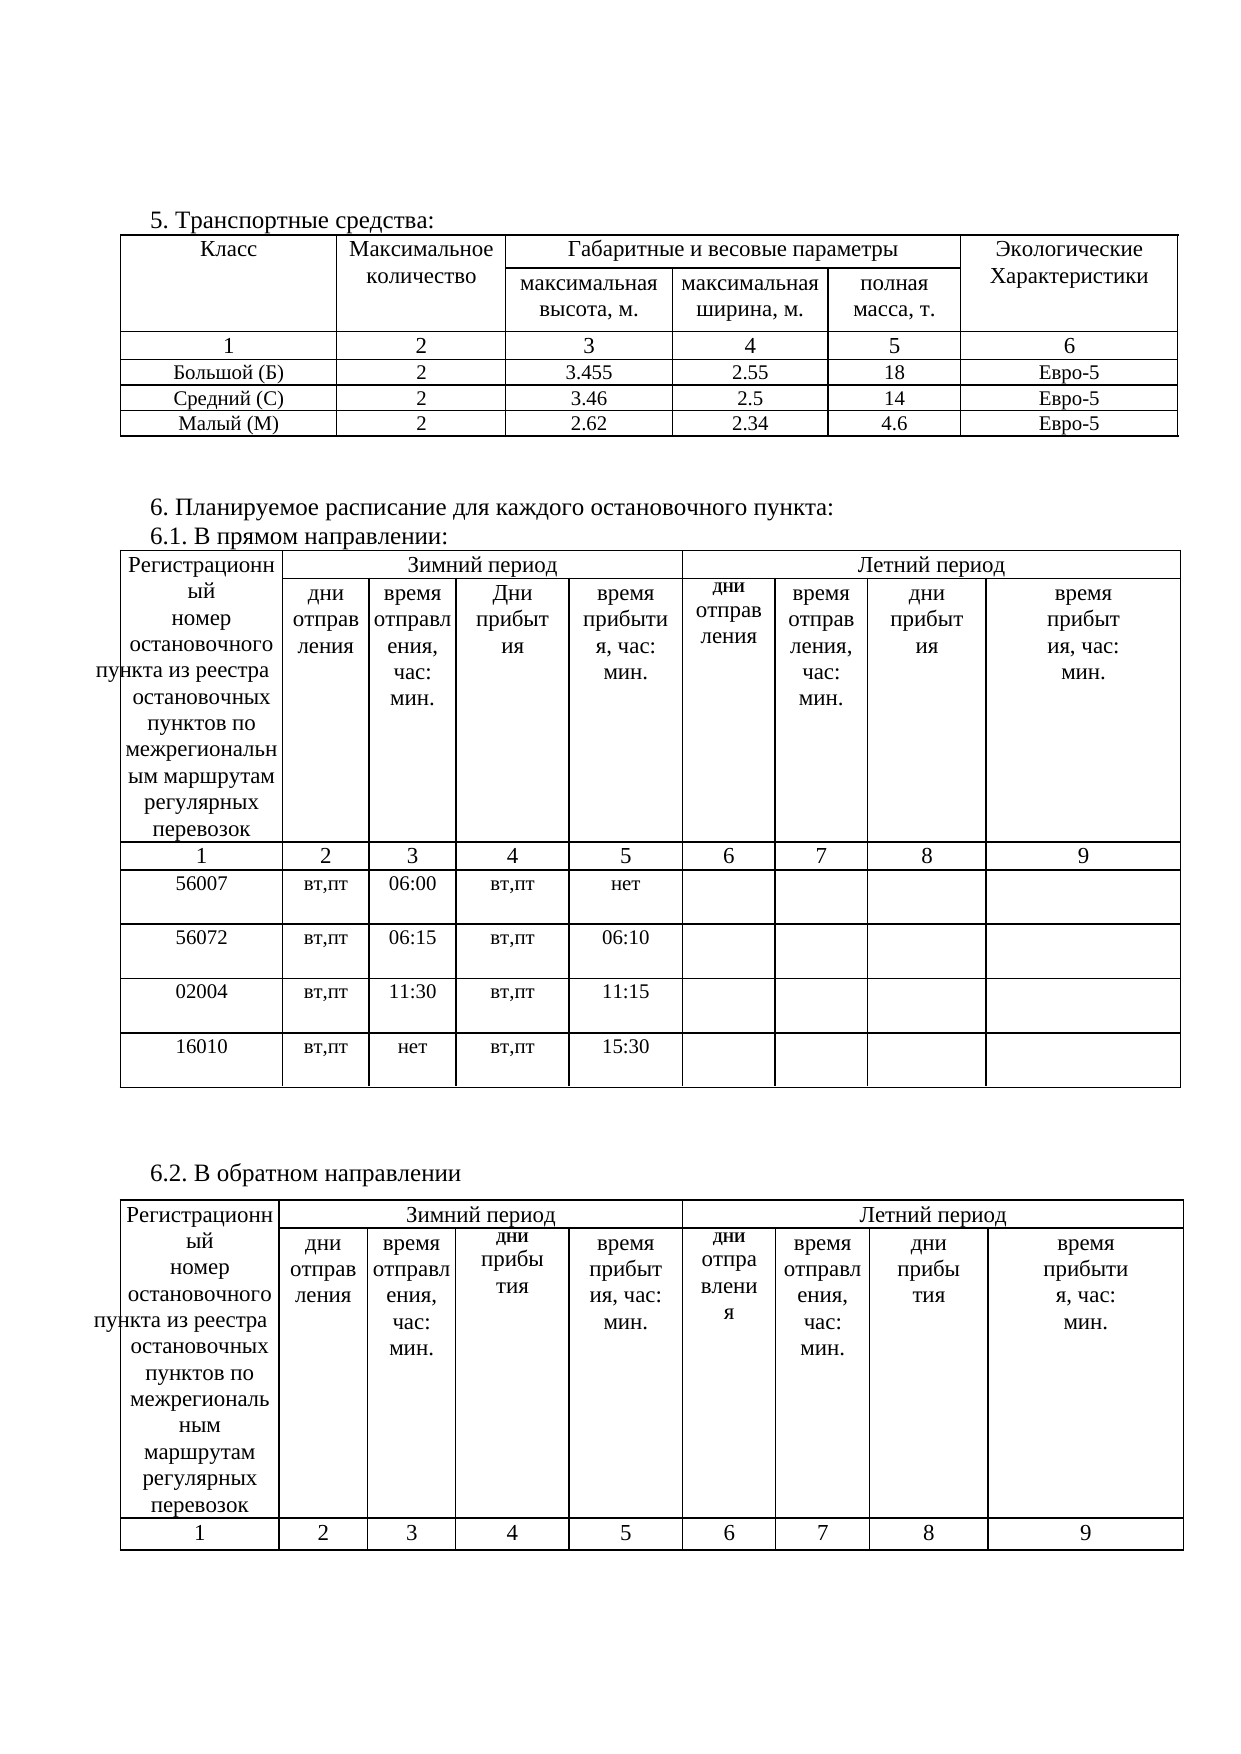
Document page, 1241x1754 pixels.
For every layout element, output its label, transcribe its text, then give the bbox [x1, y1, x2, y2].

table_cell 5 [570, 1519, 682, 1549]
table_cell 18 [829, 360, 960, 384]
table_cell 2.55 [673, 360, 827, 384]
table_header Максимальное количество [337, 236, 505, 331]
table_cell вт,пт [457, 871, 568, 923]
table_cell полная масса, т. [829, 269, 960, 331]
table_cell 1 [121, 332, 336, 358]
table_cell 2 [337, 411, 505, 435]
table_cell 3 [506, 332, 672, 358]
table_cell 4 [456, 1519, 568, 1549]
table_cell нет [370, 1034, 455, 1086]
table_cell дни отправ ления [283, 579, 368, 841]
table_cell [868, 871, 985, 923]
table_cell дни прибыт ия [868, 579, 985, 841]
table_cell [868, 1034, 985, 1086]
table_cell 15:30 [570, 1034, 682, 1086]
table_cell 11:15 [570, 979, 682, 1032]
table_cell нет [570, 871, 682, 923]
table_cell 56072 [121, 925, 282, 978]
table_cell 2.34 [673, 411, 827, 435]
table_cell 1 [121, 1519, 278, 1549]
table_cell [683, 925, 774, 978]
table_cell Малый (М) [121, 411, 336, 435]
table_cell [683, 1034, 774, 1086]
table_cell [776, 871, 867, 923]
table_cell 4 [673, 332, 827, 358]
table_cell 9 [989, 1519, 1183, 1549]
table_cell 2 [280, 1519, 367, 1549]
table_cell 06:10 [570, 925, 682, 978]
table_cell 5 [829, 332, 960, 358]
table_cell 06:15 [370, 925, 455, 978]
table_cell время прибыт ия, час: мин. [570, 1229, 682, 1517]
table_cell 3 [368, 1519, 455, 1549]
table_cell Евро-5 [961, 386, 1177, 410]
table_cell 5 [570, 843, 682, 869]
table_cell максимальная ширина, м. [673, 269, 827, 331]
table_cell [987, 979, 1180, 1032]
table_cell вт,пт [457, 925, 568, 978]
table_cell ДНИ прибы тия [456, 1229, 568, 1517]
table_cell 6 [961, 332, 1177, 358]
table_cell [987, 925, 1180, 978]
table_cell Дни прибыт ия [457, 579, 568, 841]
table_cell [987, 1034, 1180, 1086]
text 6.1. В прямом направлении: [150, 521, 1090, 549]
table_cell [683, 979, 774, 1032]
table_cell [683, 871, 774, 923]
table_cell Средний (С) [121, 386, 336, 410]
table_cell 2 [283, 843, 368, 869]
table_cell вт,пт [283, 1034, 368, 1086]
table_cell 6 [683, 1519, 775, 1549]
table_cell 9 [987, 843, 1180, 869]
table_cell 2 [337, 386, 505, 410]
table_cell 2.5 [673, 386, 827, 410]
table_header Экологические Характеристики [961, 236, 1177, 331]
table_header Габаритные и весовые параметры [506, 236, 960, 267]
table_header Регистрационный номер остановочного пункта из реестра остановочных пунктов по межрегиональным маршрутам регулярных перевозок [121, 551, 282, 841]
table_cell 3 [370, 843, 455, 869]
table_cell [868, 925, 985, 978]
table_cell 8 [868, 843, 985, 869]
table_cell вт,пт [283, 925, 368, 978]
table_cell время прибыти я, час: мин. [989, 1229, 1183, 1517]
table_cell 2 [337, 332, 505, 358]
table_cell 7 [776, 1519, 869, 1549]
table_cell [868, 979, 985, 1032]
table_cell Большой (Б) [121, 360, 336, 384]
table_cell 02004 [121, 979, 282, 1032]
table_cell время отправл ения, час: мин. [370, 579, 455, 841]
table_cell 2 [337, 360, 505, 384]
table_cell время прибыт ия, час: мин. [987, 579, 1180, 841]
table_cell время прибыти я, час: мин. [570, 579, 682, 841]
table_cell 3.455 [506, 360, 672, 384]
text 5. Транспортные средства: [150, 205, 1090, 234]
table_cell 4 [457, 843, 568, 869]
table_header Летний период [683, 1201, 1183, 1227]
table_cell вт,пт [457, 1034, 568, 1086]
table_cell 06:00 [370, 871, 455, 923]
table_cell вт,пт [283, 871, 368, 923]
table_cell 7 [776, 843, 867, 869]
table_cell 1 [121, 843, 282, 869]
table_cell Евро-5 [961, 411, 1177, 435]
table_header Зимний период [283, 551, 682, 577]
table_cell дни отправ ления [280, 1229, 367, 1517]
table_cell время отправл ения, час: мин. [776, 1229, 869, 1517]
table_header Зимний период [280, 1201, 682, 1227]
table_cell 56007 [121, 871, 282, 923]
table_cell максимальная высота, м. [506, 269, 672, 331]
table_cell дни прибы тия [870, 1229, 987, 1517]
table_cell ДНИ отпра влени я [683, 1229, 775, 1517]
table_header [121, 1201, 278, 1517]
table_cell вт,пт [457, 979, 568, 1032]
table_cell Евро-5 [961, 360, 1177, 384]
table_cell [776, 925, 867, 978]
table_cell 11:30 [370, 979, 455, 1032]
table_header Летний период [683, 551, 1180, 577]
table_cell время отправ ления, час: мин. [776, 579, 867, 841]
table_cell [776, 1034, 867, 1086]
table_cell 16010 [121, 1034, 282, 1086]
table_cell [987, 871, 1180, 923]
table_cell 14 [829, 386, 960, 410]
table_cell вт,пт [283, 979, 368, 1032]
table_cell 6 [683, 843, 774, 869]
table_cell время отправл ения, час: мин. [368, 1229, 455, 1517]
text 6.2. В обратном направлении [150, 1158, 1090, 1187]
table_cell 2.62 [506, 411, 672, 435]
table_cell [776, 979, 867, 1032]
table_header Класс [121, 236, 336, 331]
table_cell 8 [870, 1519, 987, 1549]
table_cell 4.6 [829, 411, 960, 435]
text 6. Планируемое расписание для каждого остановочного пункта: [150, 492, 1090, 521]
table_cell 3.46 [506, 386, 672, 410]
table_cell ДНИ отправ ления [683, 579, 774, 841]
